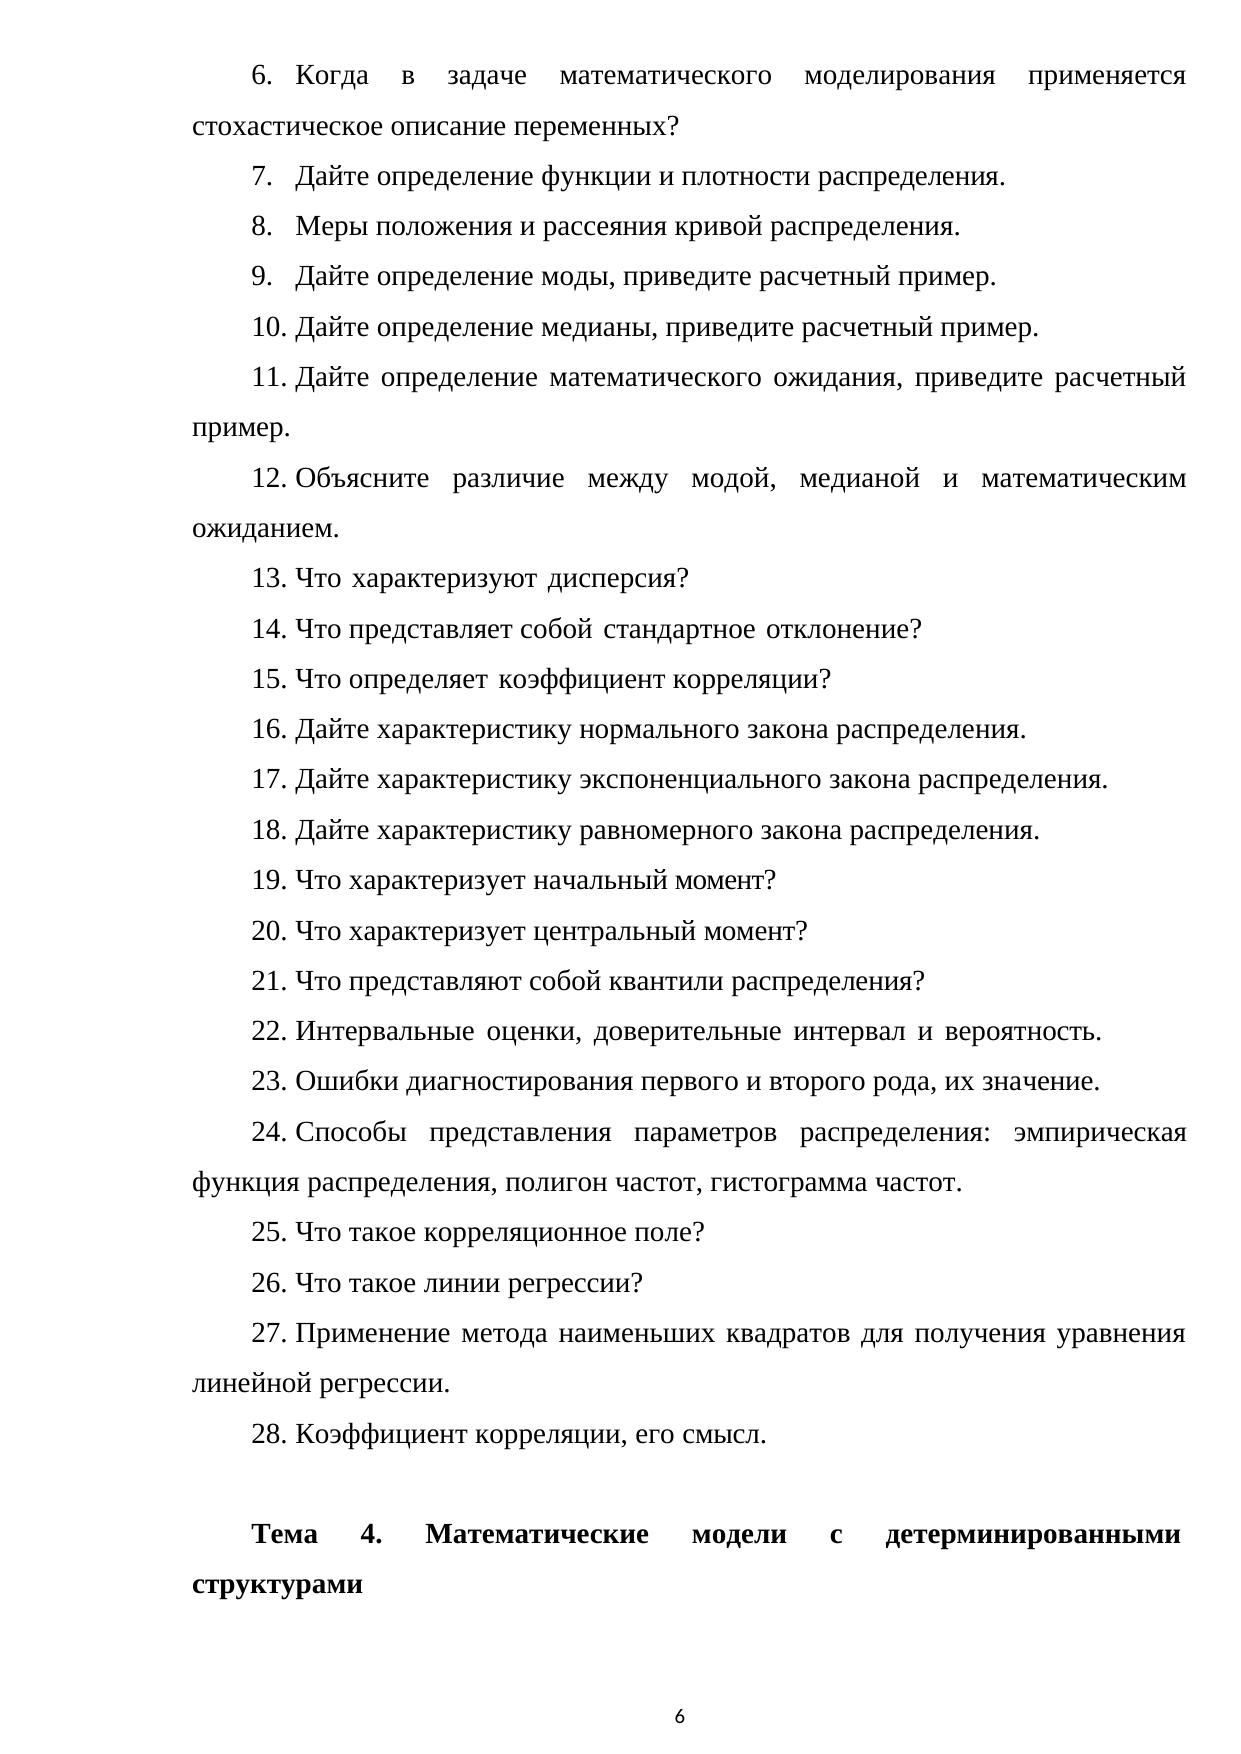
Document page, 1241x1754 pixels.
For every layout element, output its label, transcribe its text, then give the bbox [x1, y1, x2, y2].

list Дайте характеристику экспоненциального закона распределения. [192, 762, 1187, 795]
list Меры положения и рассеяния кривой распределения. [192, 208, 1187, 242]
list Дайте определение математического ожидания, приведите расчетный пример. [192, 359, 1187, 443]
list Коэффициент корреляции, его смысл. [192, 1416, 1182, 1449]
list Что определяет коэффициент корреляции? [192, 661, 1187, 694]
list Что такое линии регрессии? [192, 1265, 1187, 1298]
list Что такое корреляционное поле? [192, 1214, 1187, 1248]
list Способы представления параметров распределения: эмпирическая функция распределения, полигон частот, гистограмма частот. [192, 1114, 1187, 1198]
list Интервальные оценки, доверительные интервал и вероятность. [192, 1013, 1187, 1047]
list Дайте определение медианы, приведите расчетный пример. [192, 309, 1187, 342]
list Что характеризует начальный момент? [192, 862, 1187, 896]
list Когда в задаче математического моделирования применяется стохастическое описание переменных? [192, 57, 1187, 141]
list Дайте определение функции и плотности распределения. [192, 158, 1187, 191]
list Дайте характеристику равномерного закона распределения. [192, 812, 1187, 846]
list Что представляют собой квантили распределения? [192, 963, 1187, 996]
list Что характеризует центральный момент? [192, 913, 1187, 946]
list Объясните различие между модой, медианой и математическим ожиданием. [192, 460, 1187, 544]
text Тема 4. Математические модели с детерминированными структурами [192, 1516, 1182, 1600]
list Ошибки диагностирования первого и второго рода, их значение. [192, 1063, 1187, 1097]
list Что характеризуют дисперсия? [192, 560, 1187, 594]
list Дайте определение моды, приведите расчетный пример. [192, 258, 1187, 292]
list Что представляет собой стандартное отклонение? [192, 611, 1187, 644]
list Применение метода наименьших квадратов для получения уравнения линейной регрессии. [192, 1315, 1187, 1399]
list Дайте характеристику нормального закона распределения. [192, 711, 1187, 745]
